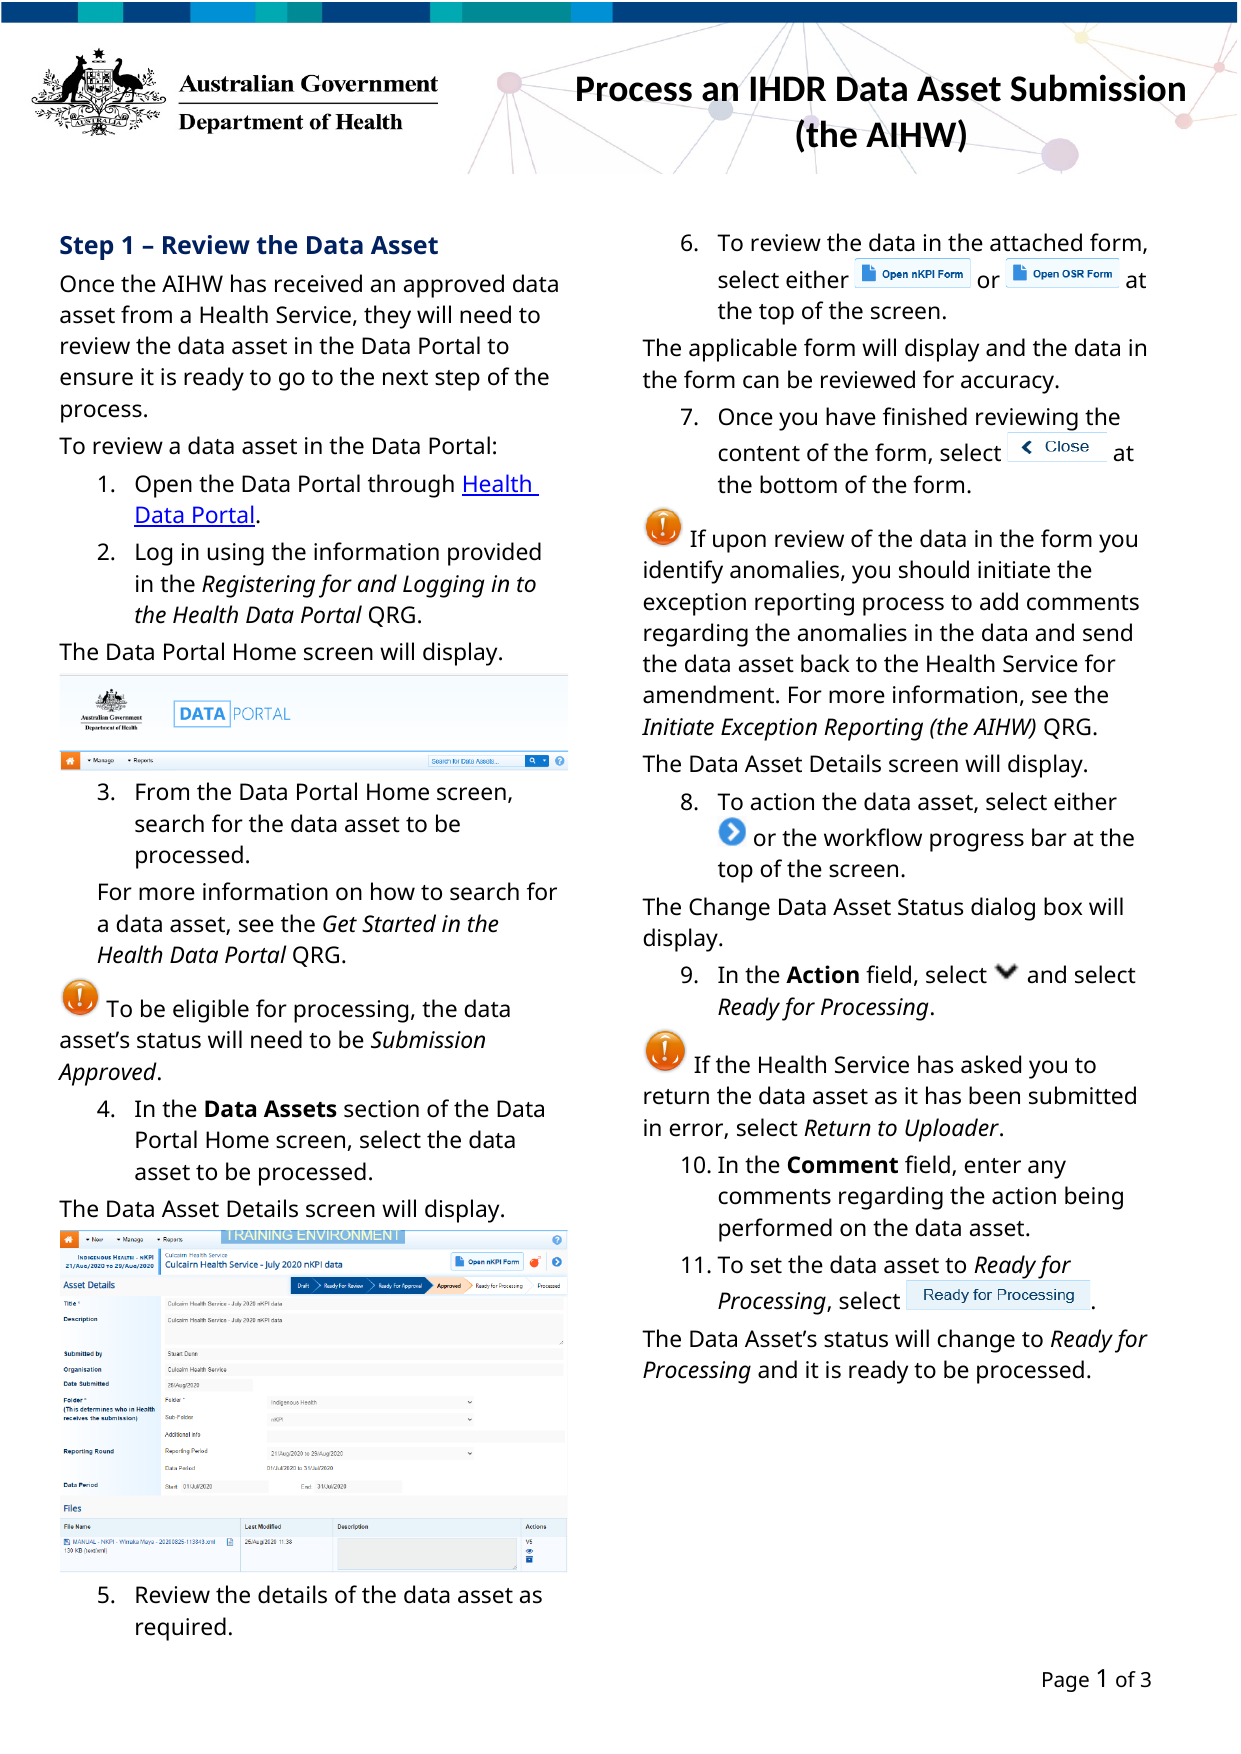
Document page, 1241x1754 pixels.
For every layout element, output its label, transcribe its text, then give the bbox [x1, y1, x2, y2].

text If upon review of the data in the form you identify anomalies, you should initiate the exception reporting process to add comments regarding the anomalies in the data and send the data asset back to the Health Service for amendment. For more information, see the Initiate Exception Reporting (the AIHW) QRG. [642, 506, 1152, 742]
text Once the AIHW has received an approved data asset from a Health Service, they will need to review the data asset in the Data Portal to ensure it is ready to go to the next step of the process. [59, 268, 568, 424]
picture [906, 1280, 1091, 1310]
text The Change Data Asset Status dialog box will display. [642, 890, 1152, 953]
picture [60, 1230, 568, 1573]
text In the Comment field, enter any comments regarding the action being performed on the data asset. [680, 1149, 1152, 1243]
picture [993, 963, 1021, 984]
subtitle Step 1 – Review the Data Asset [59, 227, 568, 261]
list From the Data Portal Home screen, search for the data asset to be processed. [97, 776, 568, 870]
picture [1007, 432, 1107, 462]
picture [854, 258, 971, 288]
text To set the data asset to Ready for Processing, select . [680, 1249, 1152, 1316]
text To review a data asset in the Data Portal: [59, 430, 568, 461]
text To review the data in the attached form, select either or at the top of the screen. [680, 227, 1152, 326]
text To be eligible for processing, the data asset’s status will need to be Submission Approved. [59, 976, 568, 1087]
picture [59, 976, 101, 1018]
list Log in using the information provided in the Registering for and Logging in to the Health Data Portal QRG. [97, 536, 568, 630]
text To action the data asset, select either or the workflow progress bar at the top of the screen. [680, 785, 1152, 884]
picture [642, 506, 684, 548]
text The Data Asset’s status will change to Ready for Processing and it is ready to be processed. [642, 1323, 1152, 1385]
picture [59, 673, 569, 771]
list For more information on how to search for a data asset, see the Get Started in the Health Data Portal QRG. [97, 876, 568, 970]
picture [717, 816, 747, 847]
text The Data Asset Details screen will display. [59, 1193, 568, 1224]
text In the Action field, select and select Ready for Processing. [680, 959, 1152, 1022]
picture [1, 2, 1238, 175]
text Once you have finished reviewing the content of the form, select at the bottom of the form. [680, 401, 1152, 500]
list Open the Data Portal through Health Data Portal. [97, 468, 568, 530]
text The Data Portal Home screen will display. [59, 636, 568, 668]
text Review the details of the data asset as required. [97, 1579, 568, 1642]
picture [642, 1027, 688, 1074]
picture [1005, 258, 1120, 288]
text In the Data Assets section of the Data Portal Home screen, select the data asset to be processed. [97, 1093, 568, 1187]
text The applicable form will display and the data in the form can be reviewed for accuracy. [642, 332, 1152, 395]
text If the Health Service has asked you to return the data asset as it has been submitted in error, select Return to Uploader. [642, 1028, 1152, 1143]
text The Data Asset Details screen will display. [642, 748, 1152, 779]
